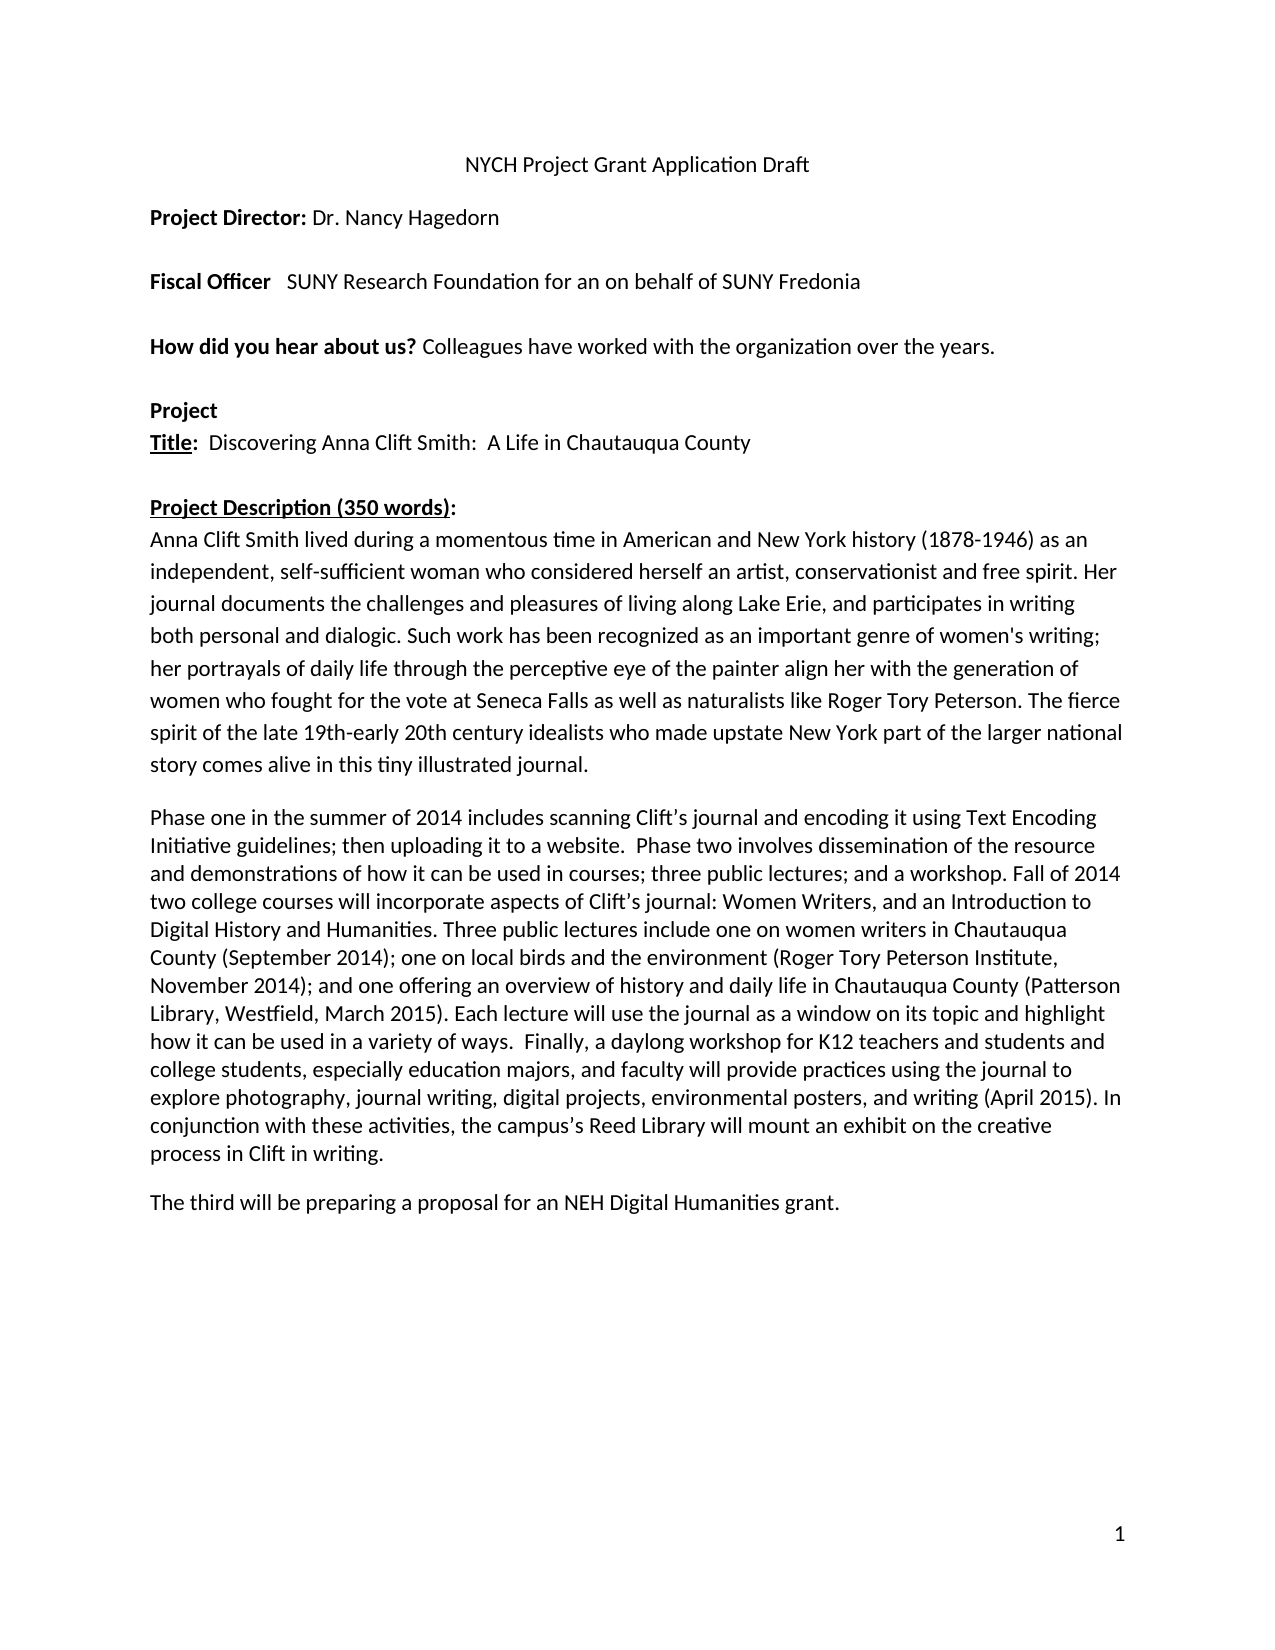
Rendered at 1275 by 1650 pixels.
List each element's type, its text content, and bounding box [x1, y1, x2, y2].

text Title: Discovering Anna Clift Smith: A Life in Chautauqua County [150, 428, 1125, 456]
text Anna Clift Smith lived during a momentous time in American and New York history (1878-1946) as an independent, self-sufficient woman who considered herself an artist, conservationist and free spirit. Her journal documents the challenges and pleasures of living along Lake Erie, and participates in writing both personal and dialogic. Such work has been recognized as an important genre of women's writing; her portrayals of daily life through the perceptive eye of the painter align her with the generation of women who fought for the vote at Seneca Falls as well as naturalists like Roger Tory Peterson. The fierce spirit of the late 19th-early 20th century idealists who made upstate New York part of the larger national story comes alive in this tiny illustrated journal. [150, 525, 1125, 778]
text Fiscal Officer SUNY Research Foundation for an on behalf of SUNY Fredonia [150, 267, 1125, 295]
text Project Director: Dr. Nancy Hagedorn [150, 203, 1125, 231]
text NYCH Project Grant Application Draft [150, 150, 1125, 178]
text How did you hear about us? Colleagues have worked with the organization over the years. [150, 332, 1125, 360]
text The third will be preparing a proposal for an NEH Digital Humanities grant. [150, 1188, 1125, 1216]
text Phase one in the summer of 2014 includes scanning Clift’s journal and encoding it using Text Encoding Initiative guidelines; then uploading it to a website. Phase two involves dissemination of the resource and demonstrations of how it can be used in courses; three public lectures; and a workshop. Fall of 2014 two college courses will incorporate aspects of Clift’s journal: Women Writers, and an Introduction to Digital History and Humanities. Three public lectures include one on women writers in Chautauqua County (September 2014); one on local birds and the environment (Roger Tory Peterson Institute, November 2014); and one offering an overview of history and daily life in Chautauqua County (Patterson Library, Westfield, March 2015). Each lecture will use the journal as a window on its topic and highlight how it can be used in a variety of ways. Finally, a daylong workshop for K12 teachers and students and college students, especially education majors, and faculty will provide practices using the journal to explore photography, journal writing, digital projects, environmental posters, and writing (April 2015). In conjunction with these activities, the campus’s Reed Library will mount an exhibit on the creative process in Clift in writing. [150, 803, 1125, 1167]
text Project Description (350 words): [150, 493, 1125, 521]
text Project [150, 396, 1125, 424]
